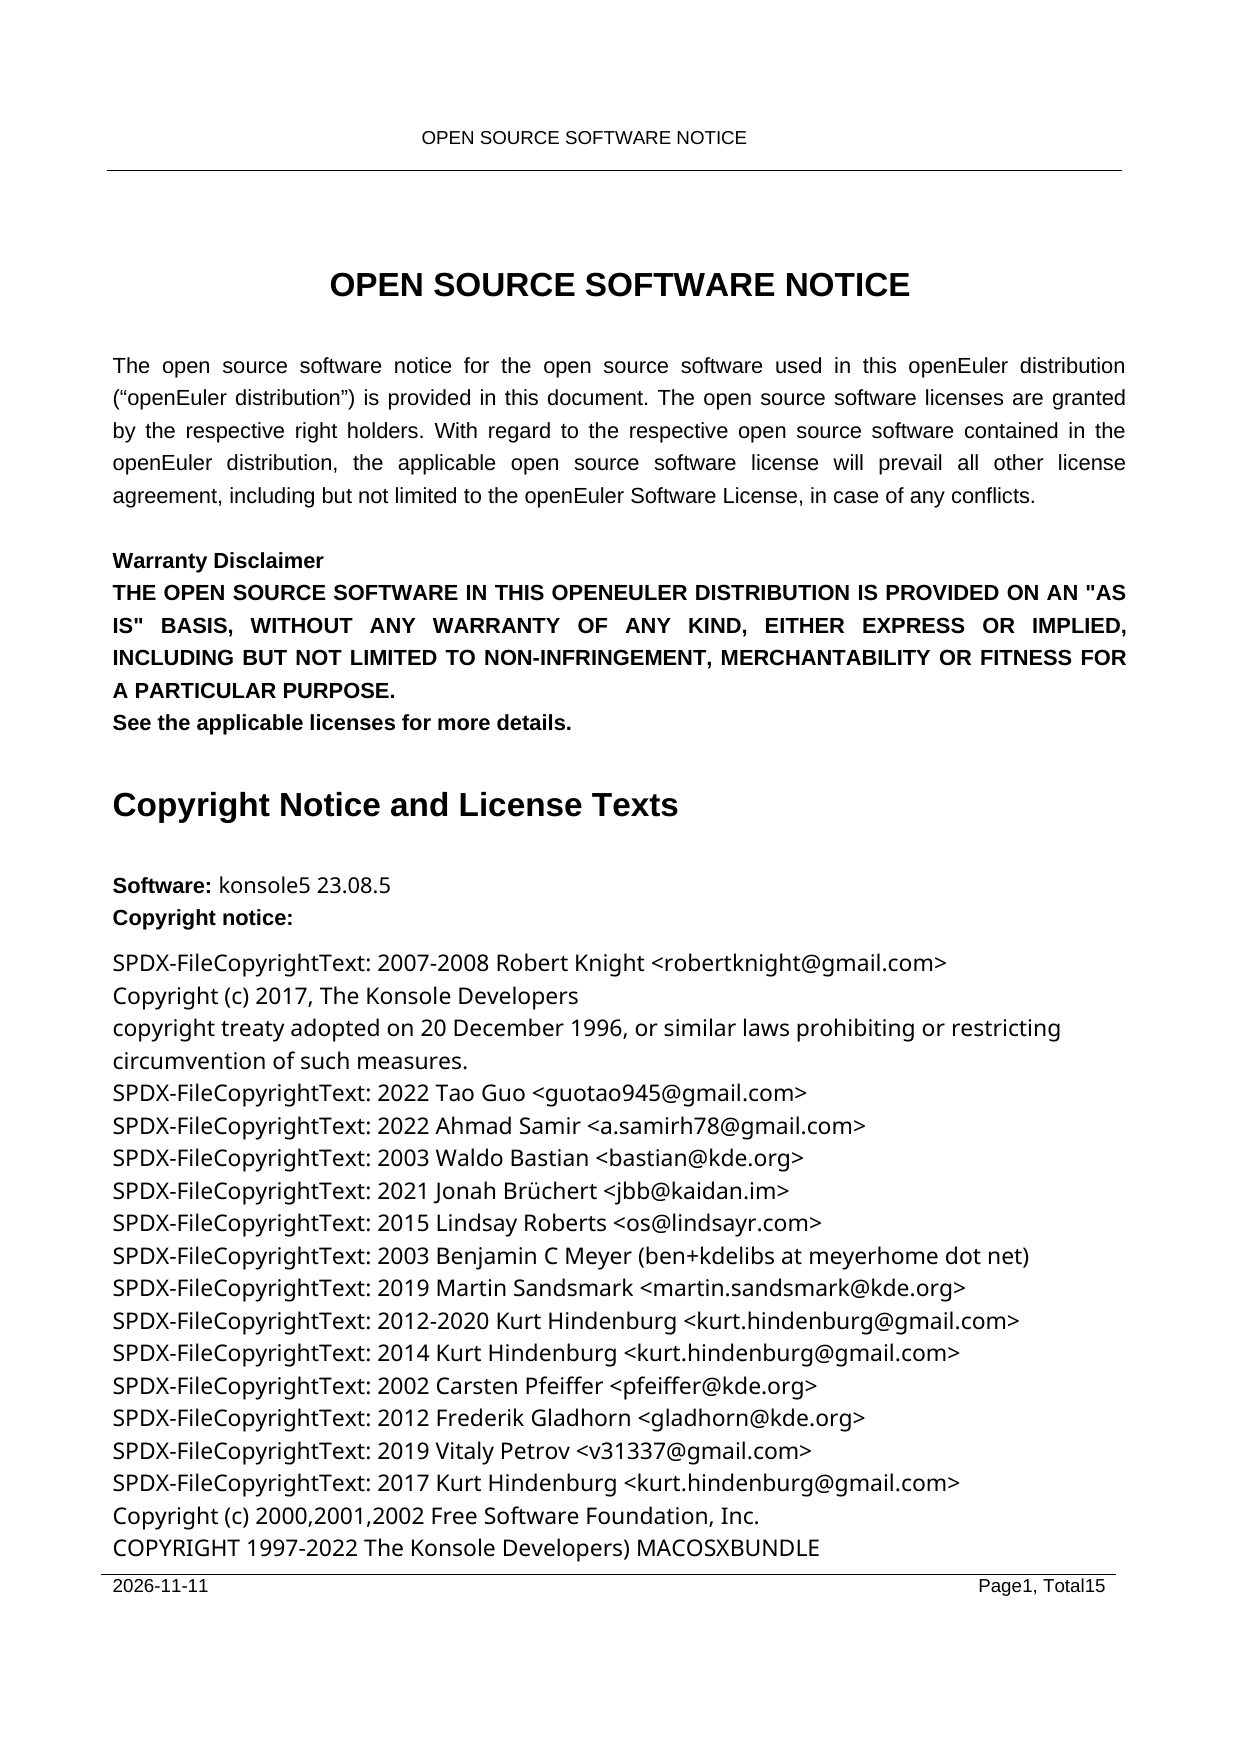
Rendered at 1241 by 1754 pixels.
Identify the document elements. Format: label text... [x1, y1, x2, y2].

text Copyright Notice and License Texts [112, 771, 1128, 836]
text The open source software notice for the open source software used in this openEuler distribution (“openEuler distribution”) is provided in this document. The open source software licenses are granted by the respective right holders. With regard to the respective open source software contained in the openEuler distribution, the applicable open source software license will prevail all other license agreement, including but not limited to the openEuler Software License, in case of any conflicts. [112, 349, 1128, 511]
text Copyright notice: [112, 901, 1128, 934]
text Warranty Disclaimer [112, 544, 1128, 576]
text OPEN SOURCE SOFTWARE NOTICE [112, 251, 1128, 316]
title Software: konsole5 23.08.5 [112, 869, 1128, 901]
text THE OPEN SOURCE SOFTWARE IN THIS OPENEULER DISTRIBUTION IS PROVIDED ON AN "AS IS" BASIS, WITHOUT ANY WARRANTY OF ANY KIND, EITHER EXPRESS OR IMPLIED, INCLUDING BUT NOT LIMITED TO NON-INFRINGEMENT, MERCHANTABILITY OR FITNESS FOR A PARTICULAR PURPOSE. See the applicable licenses for more details. [112, 576, 1128, 739]
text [112, 947, 1128, 1564]
